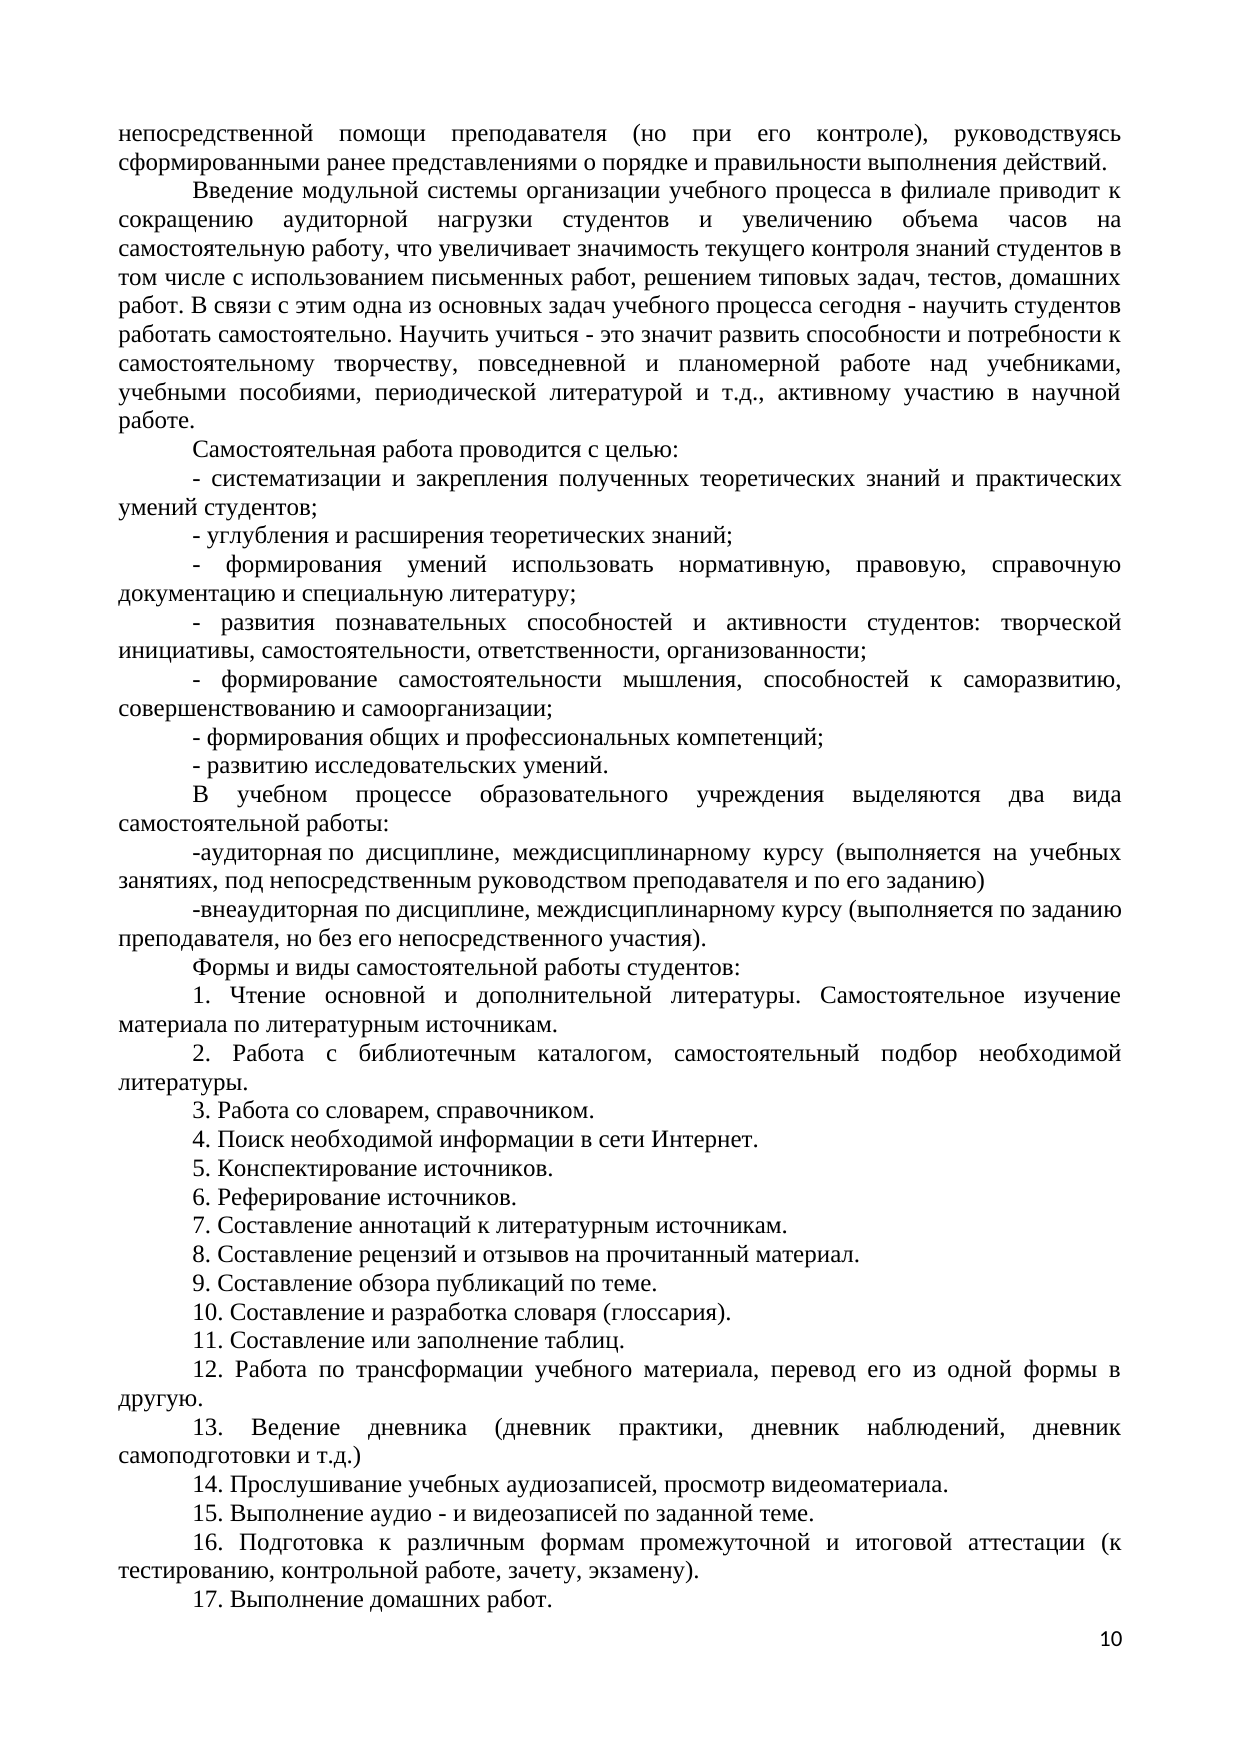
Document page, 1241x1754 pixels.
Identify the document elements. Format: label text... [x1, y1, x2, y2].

text - формирования общих и профессиональных компетенций; [118, 722, 1122, 751]
text Формы и виды самостоятельной работы студентов: [118, 952, 1122, 981]
text - развития познавательных способностей и активности студентов: творческой инициативы, самостоятельности, ответственности, организованности; [118, 607, 1122, 664]
text -внеаудиторная по дисциплине, междисциплинарному курсу (выполняется по заданию преподавателя, но без его непосредственного участия). [118, 894, 1122, 952]
text - формирования умений использовать нормативную, правовую, справочную документацию и специальную литературу; [118, 549, 1122, 607]
text 17. Выполнение домашних работ. [118, 1584, 1122, 1613]
text -аудиторная по дисциплине, междисциплинарному курсу (выполняется на учебных занятиях, под непосредственным руководством преподавателя и по его заданию) [118, 837, 1122, 894]
text 14. Прослушивание учебных аудиозаписей, просмотр видеоматериала. [118, 1469, 1122, 1498]
text - формирование самостоятельности мышления, способностей к саморазвитию, совершенствованию и самоорганизации; [118, 664, 1122, 722]
text 1. Чтение основной и дополнительной литературы. Самостоятельное изучение материала по литературным источникам. [118, 981, 1122, 1038]
text 8. Составление рецензий и отзывов на прочитанный материал. [118, 1239, 1122, 1268]
text 2. Работа с библиотечным каталогом, самостоятельный подбор необходимой литературы. [118, 1038, 1122, 1096]
text 10. Составление и разработка словаря (глоссария). [118, 1297, 1122, 1326]
text 11. Составление или заполнение таблиц. [118, 1326, 1122, 1354]
text 3. Работа со словарем, справочником. [118, 1096, 1122, 1124]
text Введение модульной системы организации учебного процесса в филиале приводит к сокращению аудиторной нагрузки студентов и увеличению объема часов на самостоятельную работу, что увеличивает значимость текущего контроля знаний студентов в том числе с использованием письменных работ, решением типовых задач, тестов, домашних работ. В связи с этим одна из основных задач учебного процесса сегодня - научить студентов работать самостоятельно. Научить учиться - это значит развить способности и потребности к самостоятельному творчеству, повседневной и планомерной работе над учебниками, учебными пособиями, периодической литературой и т.д., активному участию в научной работе. [118, 176, 1122, 434]
text - углубления и расширения теоретических знаний; [118, 521, 1122, 549]
text 13. Ведение дневника (дневник практики, дневник наблюдений, дневник самоподготовки и т.д.) [118, 1412, 1122, 1469]
text 6. Реферирование источников. [118, 1182, 1122, 1211]
text 4. Поиск необходимой информации в сети Интернет. [118, 1124, 1122, 1153]
text 15. Выполнение аудио - и видеозаписей по заданной теме. [118, 1498, 1122, 1527]
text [118, 118, 1122, 176]
text 12. Работа по трансформации учебного материала, перевод его из одной формы в другую. [118, 1354, 1122, 1412]
text В учебном процессе образовательного учреждения выделяются два вида самостоятельной работы: [118, 779, 1122, 837]
text 9. Составление обзора публикаций по теме. [118, 1268, 1122, 1297]
text - развитию исследовательских умений. [118, 751, 1122, 779]
text 16. Подготовка к различным формам промежуточной и итоговой аттестации (к тестированию, контрольной работе, зачету, экзамену). [118, 1527, 1122, 1584]
text 5. Конспектирование источников. [118, 1153, 1122, 1182]
text - систематизации и закрепления полученных теоретических знаний и практических умений студентов; [118, 463, 1122, 521]
text 7. Составление аннотаций к литературным источникам. [118, 1211, 1122, 1239]
text Самостоятельная работа проводится с целью: [118, 434, 1122, 463]
